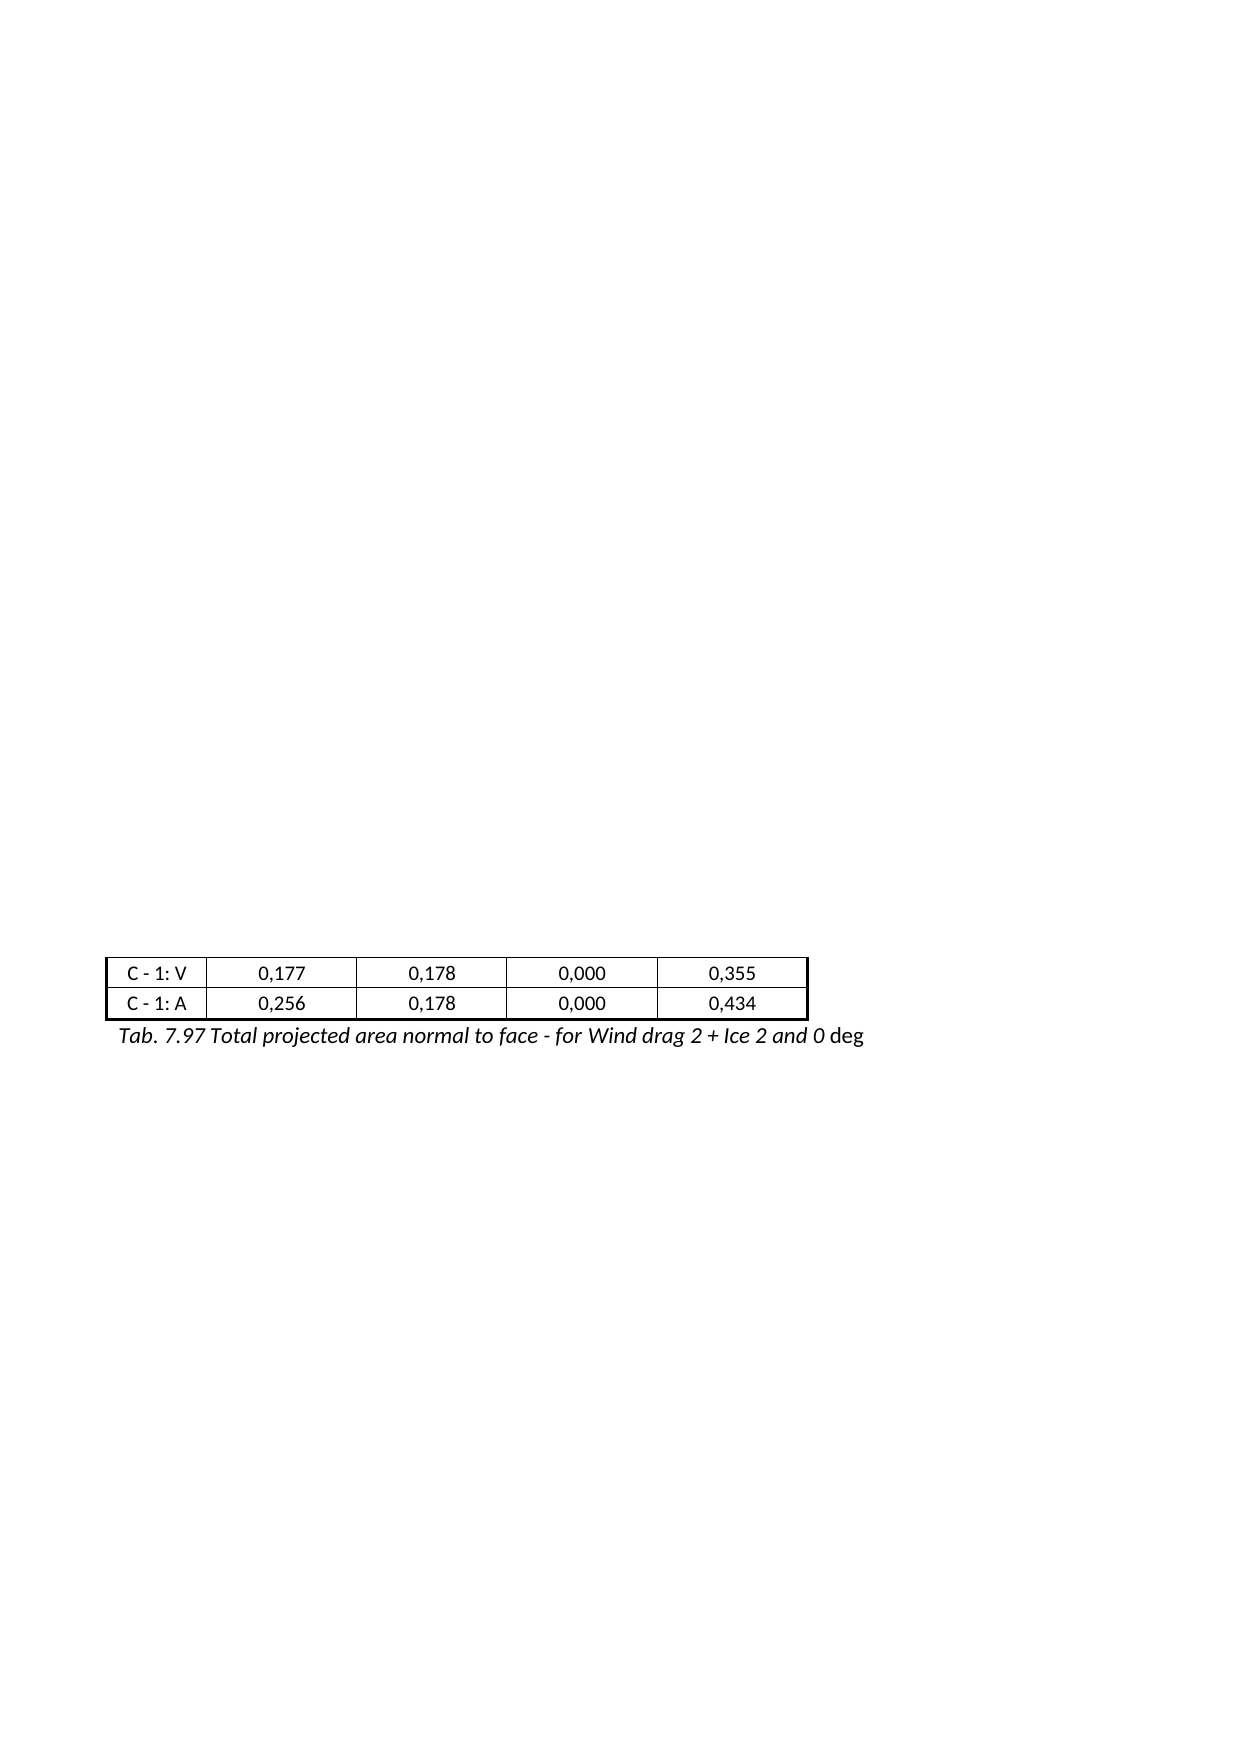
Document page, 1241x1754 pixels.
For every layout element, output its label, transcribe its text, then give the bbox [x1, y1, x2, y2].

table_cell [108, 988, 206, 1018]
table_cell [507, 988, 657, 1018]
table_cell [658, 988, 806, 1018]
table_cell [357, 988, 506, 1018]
text Tab. 7.76 Total projected area normal to face - for Wind drag 2 + Ice 2 and 0 deg [118, 1021, 1146, 1049]
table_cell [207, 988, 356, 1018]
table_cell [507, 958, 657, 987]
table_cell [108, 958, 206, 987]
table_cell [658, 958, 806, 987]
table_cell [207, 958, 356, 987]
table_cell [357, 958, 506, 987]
